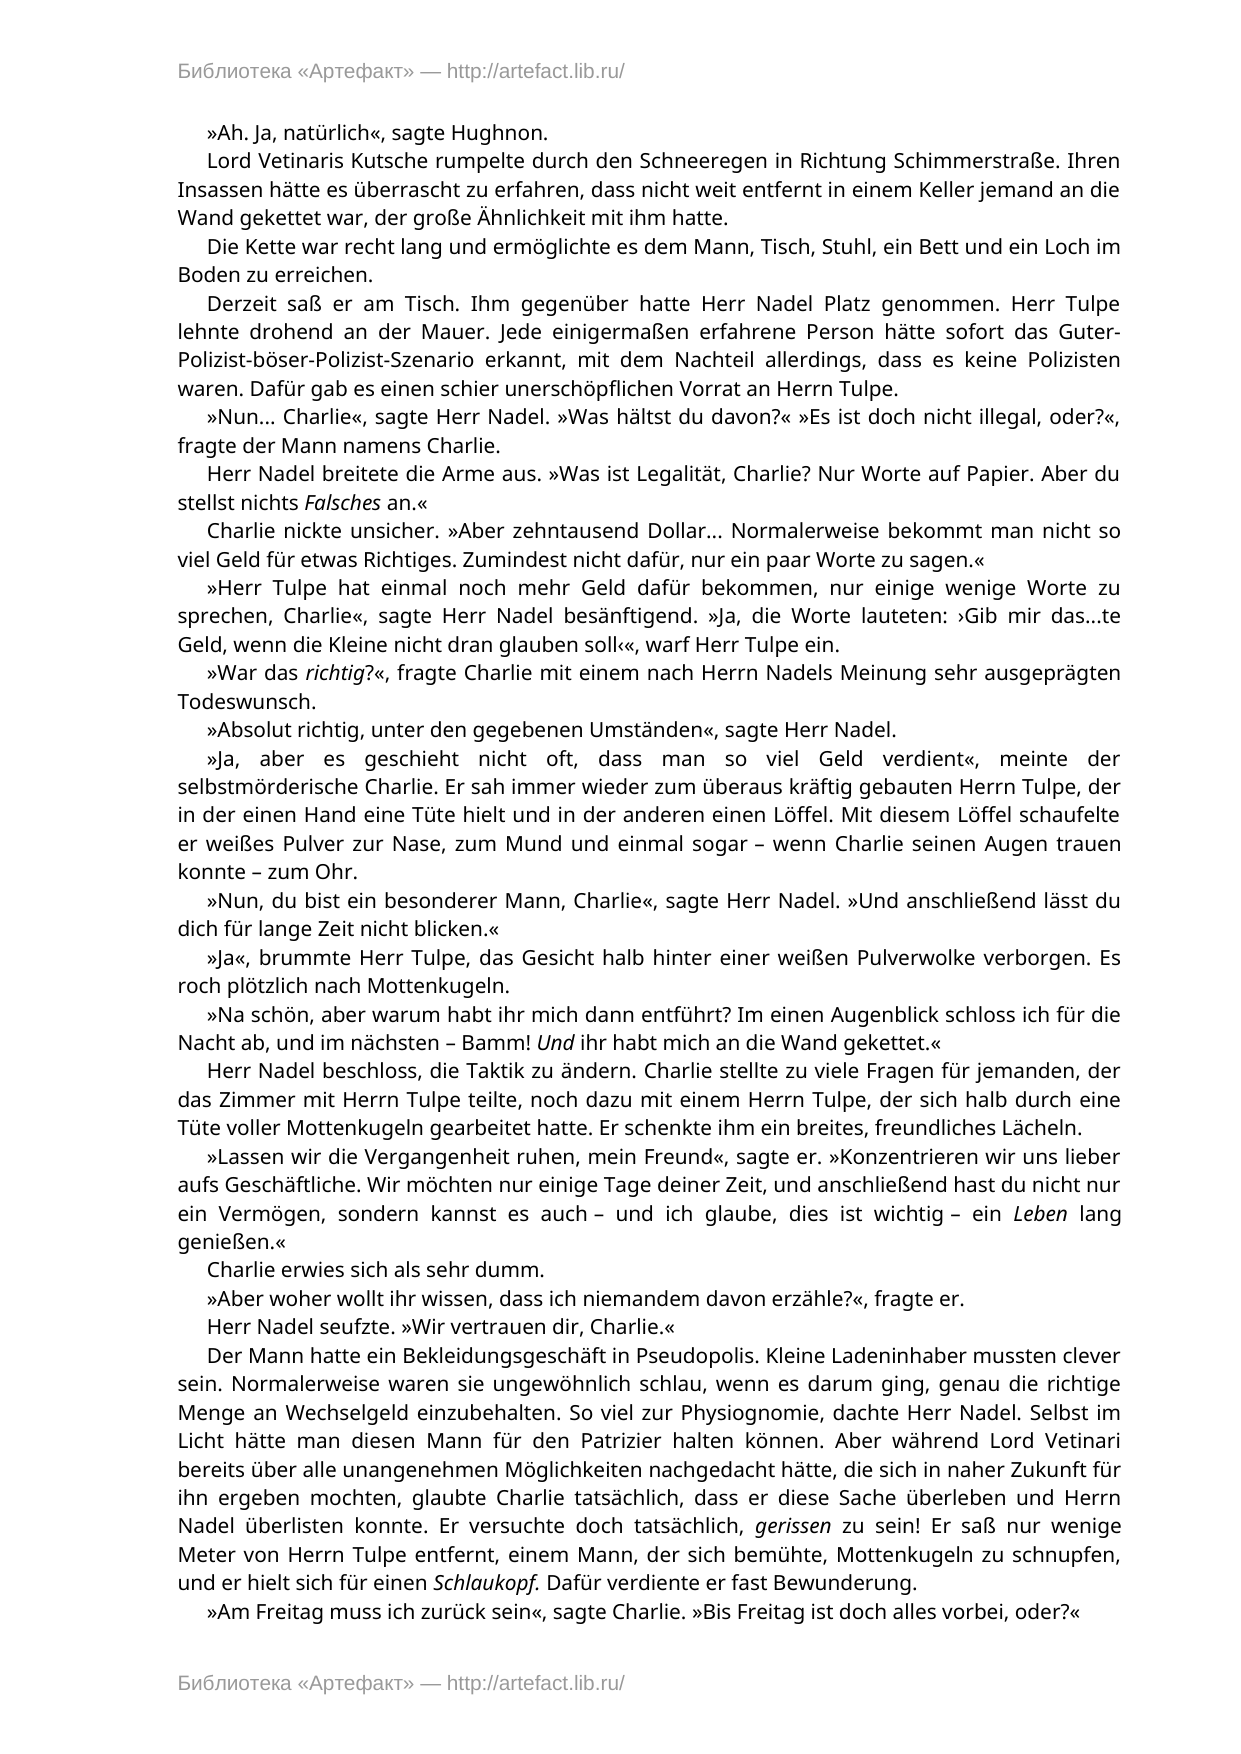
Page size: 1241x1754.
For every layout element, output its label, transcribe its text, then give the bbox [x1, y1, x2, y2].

text Die Kette war recht lang und ermöglichte es dem Mann, Tisch, Stuhl, ein Bett und ein Loch im Boden zu erreichen. [177, 232, 1122, 289]
text »Absolut richtig, unter den gegebenen Umständen«, sagte Herr Nadel. [177, 715, 1122, 744]
text »Herr Tulpe hat einmal noch mehr Geld dafür bekommen, nur einige wenige Worte zu sprechen, Charlie«, sagte Herr Nadel besänftigend. »Ja, die Worte lauteten: ›Gib mir das...te Geld, wenn die Kleine nicht dran glauben soll‹«, warf Herr Tulpe ein. [177, 573, 1122, 658]
text Lord Vetinaris Kutsche rumpelte durch den Schneeregen in Richtung Schimmerstraße. Ihren Insassen hätte es überrascht zu erfahren, dass nicht weit entfernt in einem Keller jemand an die Wand gekettet war, der große Ähnlichkeit mit ihm hatte. [177, 147, 1122, 232]
text »Am Freitag muss ich zurück sein«, sagte Charlie. »Bis Freitag ist doch alles vorbei, oder?« [177, 1597, 1122, 1625]
text Herr Nadel breitete die Arme aus. »Was ist Legalität, Charlie? Nur Worte auf Papier. Aber du stellst nichts Falsches an.« [177, 459, 1122, 516]
text Derzeit saß er am Tisch. Ihm gegenüber hatte Herr Nadel Platz genommen. Herr Tulpe lehnte drohend an der Mauer. Jede einigermaßen erfahrene Person hätte sofort das Guter-Polizist-böser-Polizist-Szenario erkannt, mit dem Nachteil allerdings, dass es keine Polizisten waren. Dafür gab es einen schier unerschöpflichen Vorrat an Herrn Tulpe. [177, 289, 1122, 402]
text »Aber woher wollt ihr wissen, dass ich niemandem davon erzähle?«, fragte er. [177, 1284, 1122, 1312]
text »Ah. Ja, natürlich«, sagte Hughnon. [177, 118, 1122, 147]
text »Lassen wir die Vergangenheit ruhen, mein Freund«, sagte er. »Konzentrieren wir uns lieber aufs Geschäftliche. Wir möchten nur einige Tage deiner Zeit, und anschließend hast du nicht nur ein Vermögen, sondern kannst es auch – und ich glaube, dies ist wichtig – ein Leben lang genießen.« [177, 1142, 1122, 1256]
text Charlie nickte unsicher. »Aber zehntausend Dollar... Normalerweise bekommt man nicht so viel Geld für etwas Richtiges. Zumindest nicht dafür, nur ein paar Worte zu sagen.« [177, 516, 1122, 573]
text Herr Nadel beschloss, die Taktik zu ändern. Charlie stellte zu viele Fragen für jemanden, der das Zimmer mit Herrn Tulpe teilte, noch dazu mit einem Herrn Tulpe, der sich halb durch eine Tüte voller Mottenkugeln gearbeitet hatte. Er schenkte ihm ein breites, freundliches Lächeln. [177, 1057, 1122, 1142]
text »Nun... Charlie«, sagte Herr Nadel. »Was hältst du davon?« »Es ist doch nicht illegal, oder?«, fragte der Mann namens Charlie. [177, 402, 1122, 459]
text »War das richtig?«, fragte Charlie mit einem nach Herrn Nadels Meinung sehr ausgeprägten Todeswunsch. [177, 658, 1122, 715]
text »Na schön, aber warum habt ihr mich dann entführt? Im einen Augenblick schloss ich für die Nacht ab, und im nächsten – Bamm! Und ihr habt mich an die Wand gekettet.« [177, 1000, 1122, 1057]
text Charlie erwies sich als sehr dumm. [177, 1256, 1122, 1284]
text »Ja, aber es geschieht nicht oft, dass man so viel Geld verdient«, meinte der selbstmörderische Charlie. Er sah immer wieder zum überaus kräftig gebauten Herrn Tulpe, der in der einen Hand eine Tüte hielt und in der anderen einen Löffel. Mit diesem Löffel schaufelte er weißes Pulver zur Nase, zum Mund und einmal sogar – wenn Charlie seinen Augen trauen konnte – zum Ohr. [177, 744, 1122, 886]
text »Ja«, brummte Herr Tulpe, das Gesicht halb hinter einer weißen Pulverwolke verborgen. Es roch plötzlich nach Mottenkugeln. [177, 943, 1122, 1000]
text Der Mann hatte ein Bekleidungsgeschäft in Pseudopolis. Kleine Ladeninhaber mussten clever sein. Normalerweise waren sie ungewöhnlich schlau, wenn es darum ging, genau die richtige Menge an Wechselgeld einzubehalten. So viel zur Physiognomie, dachte Herr Nadel. Selbst im Licht hätte man diesen Mann für den Patrizier halten können. Aber während Lord Vetinari bereits über alle unangenehmen Möglichkeiten nachgedacht hätte, die sich in naher Zukunft für ihn ergeben mochten, glaubte Charlie tatsächlich, dass er diese Sache überleben und Herrn Nadel überlisten konnte. Er versuchte doch tatsächlich, gerissen zu sein! Er saß nur wenige Meter von Herrn Tulpe entfernt, einem Mann, der sich bemühte, Mottenkugeln zu schnupfen, und er hielt sich für einen Schlaukopf. Dafür verdiente er fast Bewunderung. [177, 1341, 1122, 1597]
text »Nun, du bist ein besonderer Mann, Charlie«, sagte Herr Nadel. »Und anschließend lässt du dich für lange Zeit nicht blicken.« [177, 886, 1122, 943]
text Herr Nadel seufzte. »Wir vertrauen dir, Charlie.« [177, 1312, 1122, 1341]
